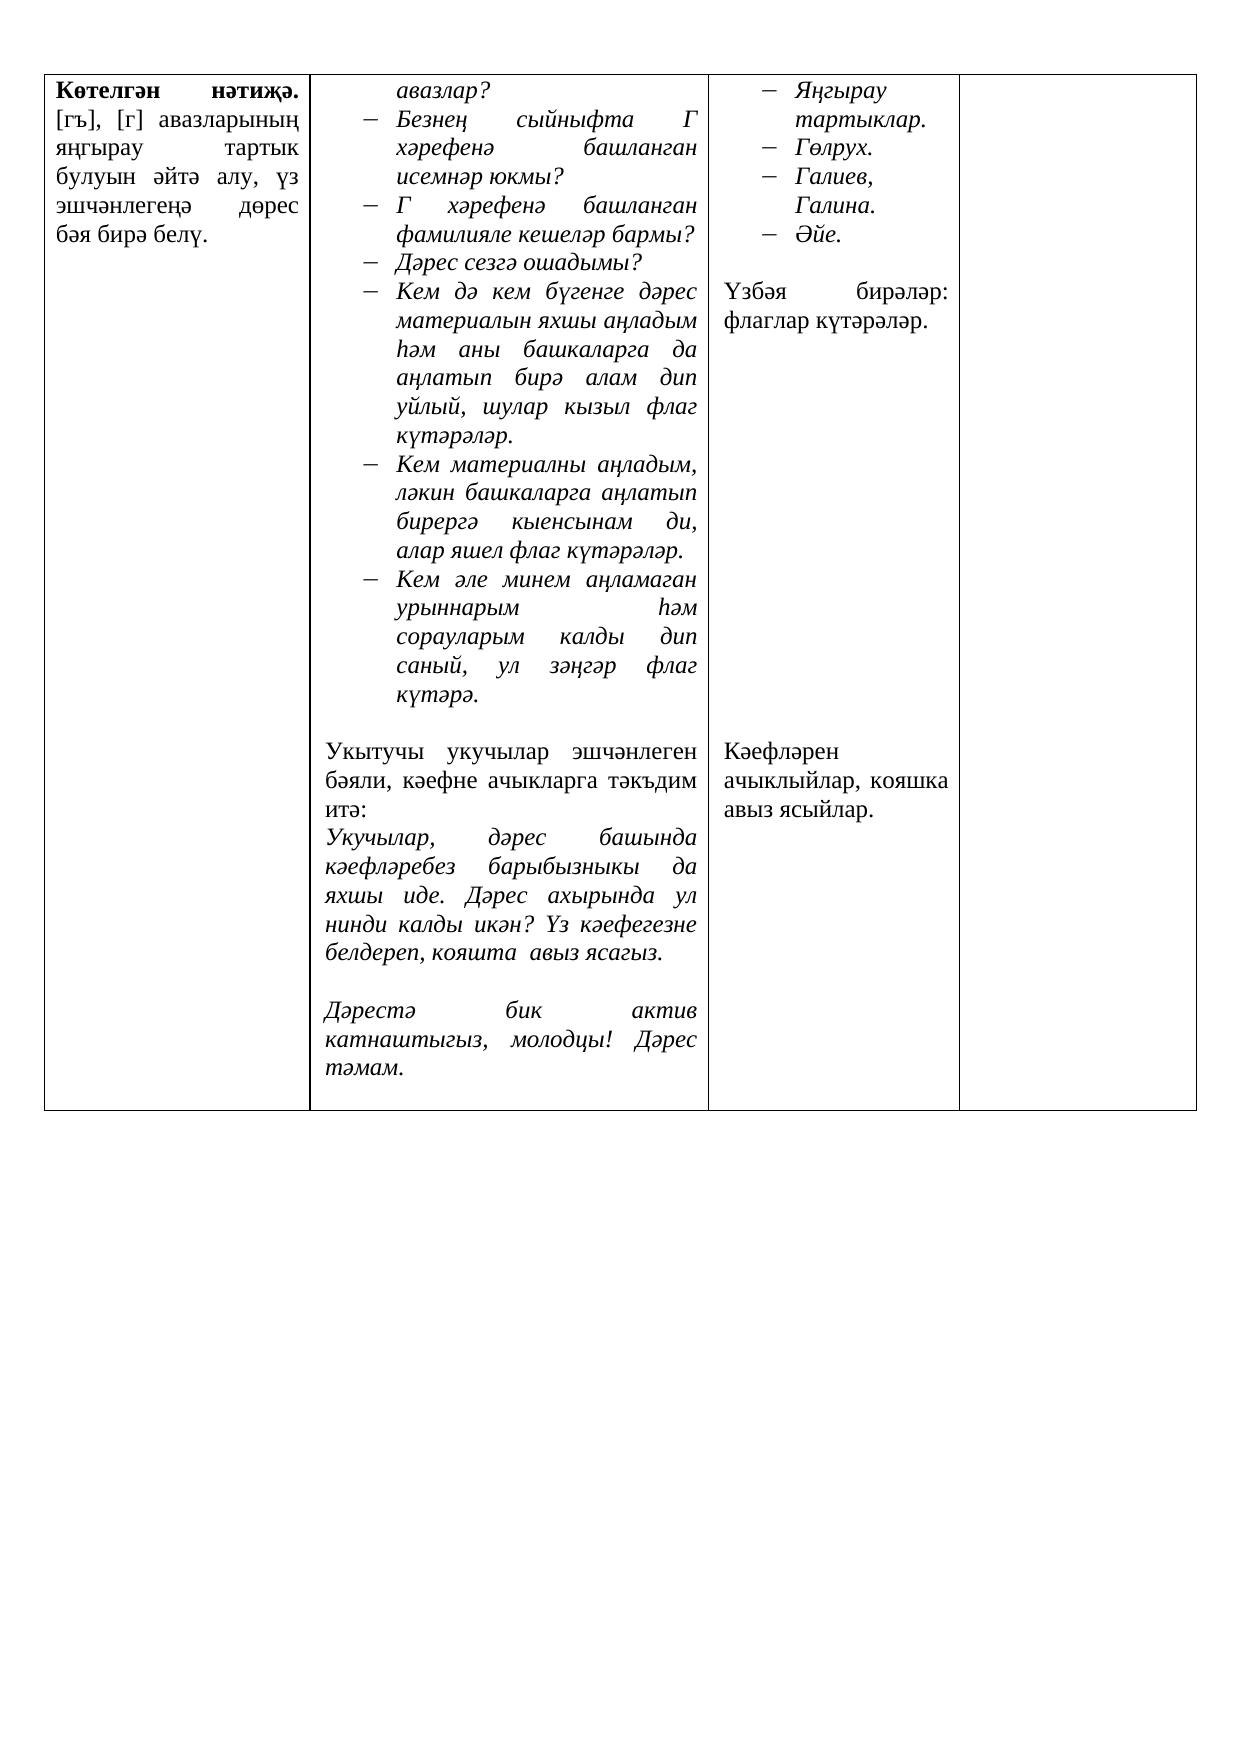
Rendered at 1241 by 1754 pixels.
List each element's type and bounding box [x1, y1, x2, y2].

table_cell [45, 75, 309, 1110]
table_cell [709, 75, 959, 1110]
table_cell [960, 75, 1196, 1110]
table_cell [311, 75, 708, 1110]
